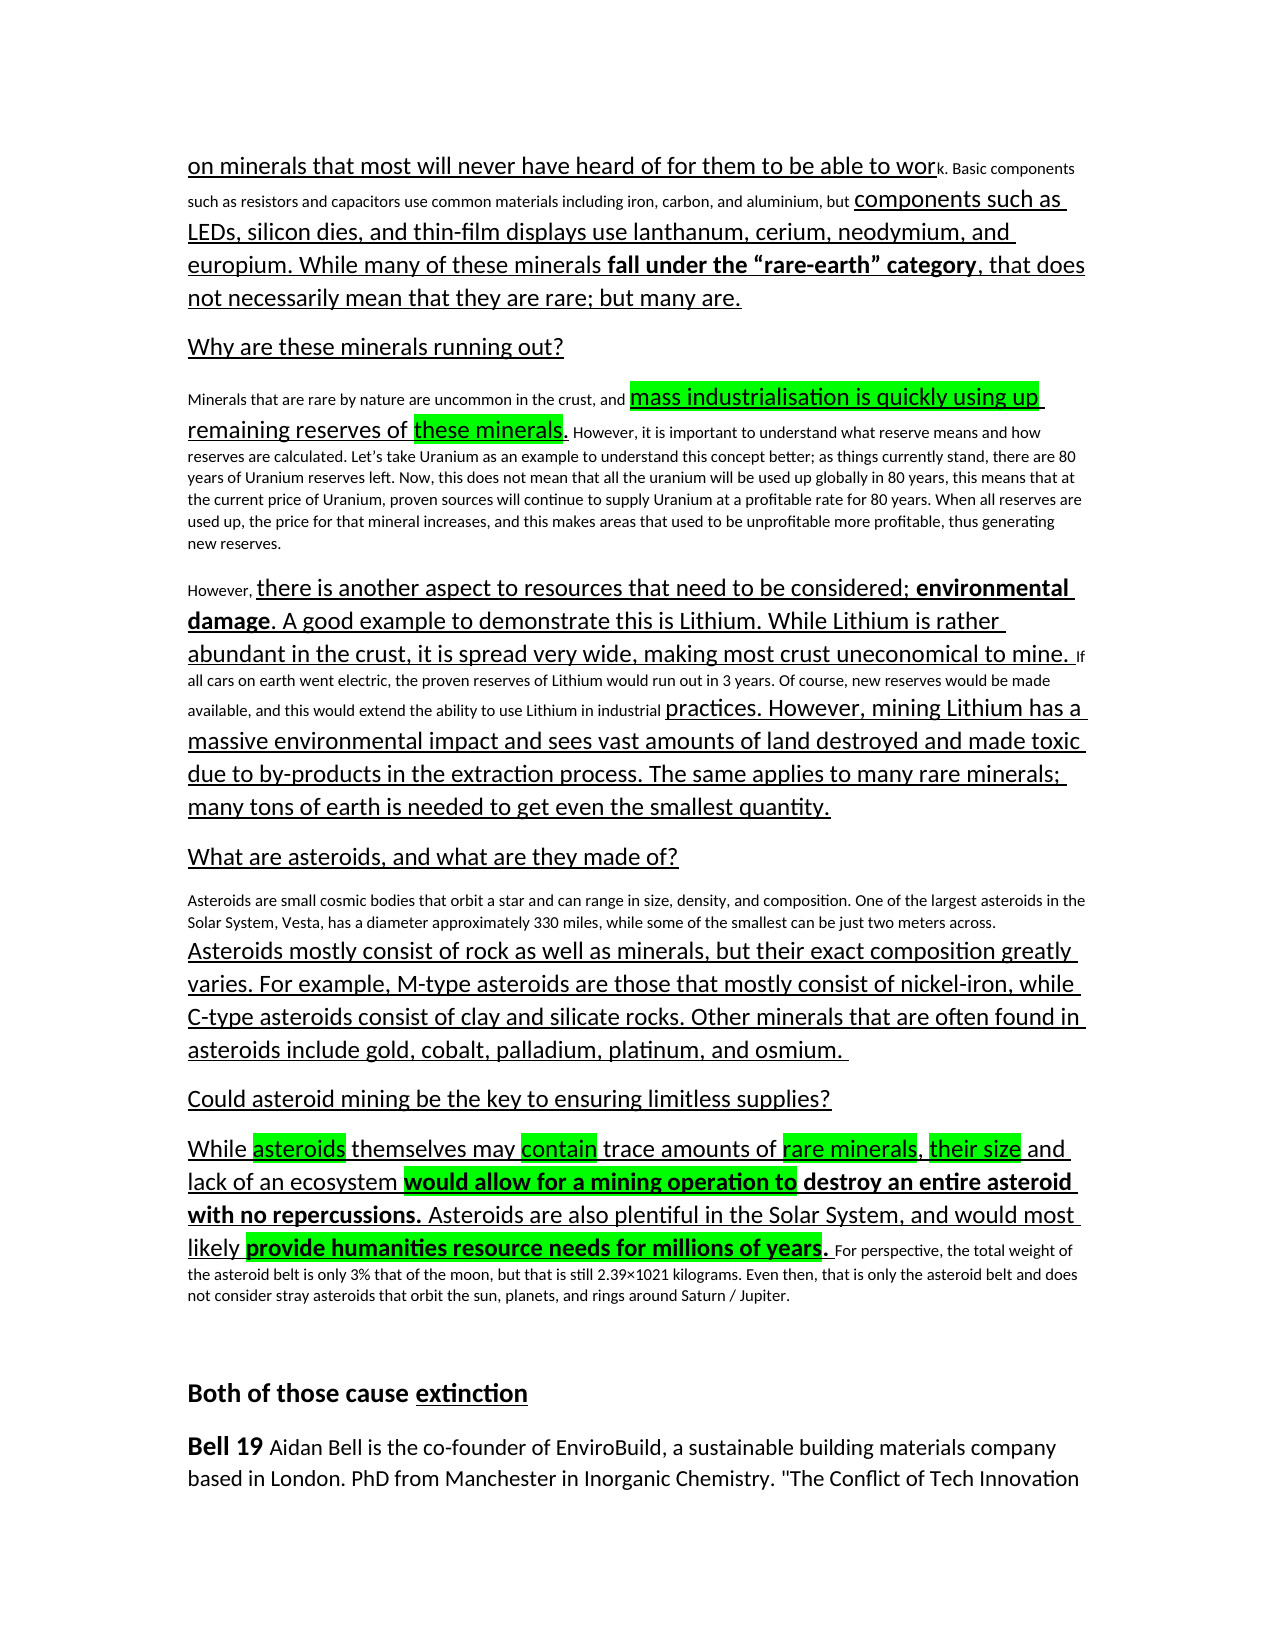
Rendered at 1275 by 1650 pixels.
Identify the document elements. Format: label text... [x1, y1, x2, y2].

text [187, 150, 1087, 312]
text While asteroids themselves may contain trace amounts of rare minerals, their size and lack of an ecosystem would allow for a mining operation to destroy an entire asteroid with no repercussions. Asteroids are also plentiful in the Solar System, and would most likely provide humanities resource needs for millions of years. For perspective, the total weight of the asteroid belt is only 3% that of the moon, but that is still 2.39×1021 kilograms. Even then, that is only the asteroid belt and does not consider stray asteroids that orbit the sun, planets, and rings around Saturn / Jupiter. [187, 1133, 1087, 1306]
text Asteroids are small cosmic bodies that orbit a star and can range in size, density, and composition. One of the largest asteroids in the Solar System, Vesta, has a diameter approximately 330 miles, while some of the smallest can be just two meters across. Asteroids mostly consist of rock as well as minerals, but their exact composition greatly varies. For example, M-type asteroids are those that mostly consist of nickel-iron, while C-type asteroids consist of clay and silicate rocks. Other minerals that are often found in asteroids include gold, cobalt, palladium, platinum, and osmium. [187, 890, 1087, 1064]
text Why are these minerals running out? [187, 331, 1087, 362]
text Minerals that are rare by nature are uncommon in the crust, and mass industrialisation is quickly using up remaining reserves of these minerals. However, it is important to understand what reserve means and how reserves are calculated. Let’s take Uranium as an example to understand this concept better; as things currently stand, there are 80 years of Uranium reserves left. Now, this does not mean that all the uranium will be used up globally in 80 years, this means that at the current price of Uranium, proven sources will continue to supply Uranium at a profitable rate for 80 years. When all reserves are used up, the price for that mineral increases, and this makes areas that used to be unprofitable more profitable, thus generating new reserves. [187, 381, 1087, 554]
text Could asteroid mining be the key to ensuring limitless supplies? [187, 1083, 1087, 1114]
text However, there is another aspect to resources that need to be considered; environmental damage. A good example to demonstrate this is Lithium. While Lithium is rather abundant in the crust, it is spread very wide, making most crust uneconomical to mine. If all cars on earth went electric, the proven reserves of Lithium would run out in 3 years. Of course, new reserves would be made available, and this would extend the ability to use Lithium in industrial practices. However, mining Lithium has a massive environmental impact and sees vast amounts of land destroyed and made toxic due to by-products in the extraction process. The same applies to many rare minerals; many tons of earth is needed to get even the smallest quantity. [187, 572, 1087, 822]
text What are asteroids, and what are they made of? [187, 841, 1087, 871]
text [187, 1429, 1087, 1492]
text Both of those cause extinction [187, 1376, 1087, 1409]
